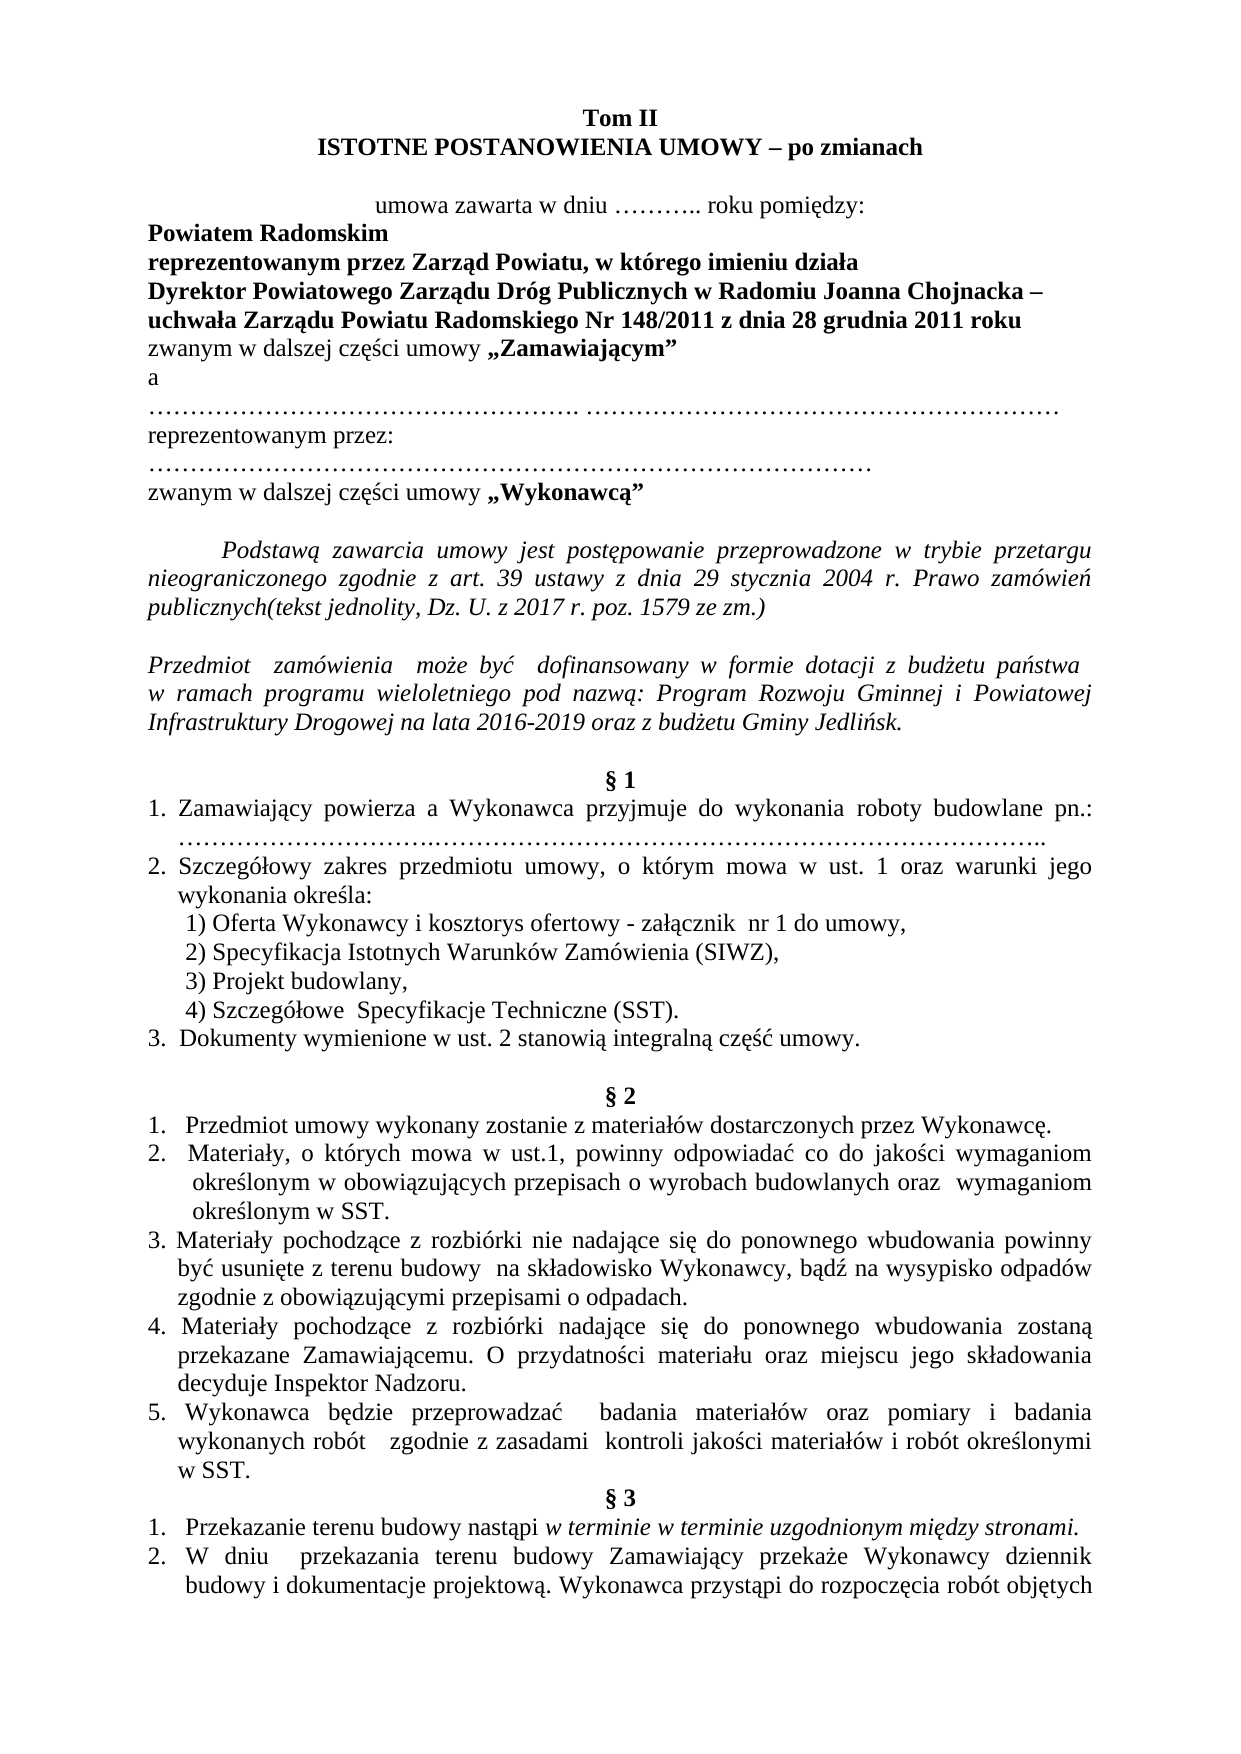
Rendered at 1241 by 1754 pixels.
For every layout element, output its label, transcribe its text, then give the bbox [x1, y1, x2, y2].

text zwanym w dalszej części umowy „Wykonawcą” [148, 477, 1093, 506]
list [148, 1541, 1093, 1598]
text 1) Oferta Wykonawcy i kosztorys ofertowy - załącznik nr 1 do umowy, [185, 908, 1093, 937]
text Dyrektor Powiatowego Zarządu Dróg Publicznych w Radomiu Joanna Chojnacka – uchwała Zarządu Powiatu Radomskiego Nr 148/2011 z dnia 28 grudnia 2011 roku [148, 276, 1093, 333]
text 4) Szczegółowe Specyfikacje Techniczne (SST). [185, 995, 1093, 1023]
text 1. Zamawiający powierza a Wykonawca przyjmuje do wykonania roboty budowlane pn.: ………………………….……………………………………………………………….. [148, 793, 1093, 851]
text reprezentowanym przez: [148, 420, 1093, 448]
text reprezentowanym przez Zarząd Powiatu, w którego imieniu działa [148, 247, 1093, 276]
list Przekazanie terenu budowy nastąpi w terminie w terminie uzgodnionym między stronami. [148, 1512, 1093, 1541]
text 3) Projekt budowlany, [185, 966, 1093, 995]
text a [148, 362, 1093, 391]
subtitle Podstawą zawarcia umowy jest postępowanie przeprowadzone w trybie przetargu nieograniczonego zgodnie z art. 39 ustawy z dnia 29 stycznia 2004 r. Prawo zamówień publicznych(tekst jednolity, Dz. U. z 2017 r. poz. 1579 ze zm.) [148, 535, 1093, 621]
text 2. Szczegółowy zakres przedmiotu umowy, o którym mowa w ust. 1 oraz warunki jego wykonania określa: [148, 851, 1093, 908]
text 5. Wykonawca będzie przeprowadzać badania materiałów oraz pomiary i badania wykonanych robót zgodnie z zasadami kontroli jakości materiałów i robót określonymi w SST. [148, 1397, 1093, 1483]
text § 1 [148, 765, 1093, 793]
text Powiatem Radomskim [148, 218, 1093, 247]
text Przedmiot zamówienia może być dofinansowany w formie dotacji z budżetu państwa w ramach programu wieloletniego pod nazwą: Program Rozwoju Gminnej i Powiatowej Infrastruktury Drogowej na lata 2016-2019 oraz z budżetu Gminy Jedlińsk. [148, 650, 1093, 736]
text zwanym w dalszej części umowy „Zamawiającym” [148, 333, 1093, 362]
text 4. Materiały pochodzące z rozbiórki nadające się do ponownego wbudowania zostaną przekazane Zamawiającemu. O przydatności materiału oraz miejscu jego składowania decyduje Inspektor Nadzoru. [148, 1311, 1093, 1397]
text Tom II [148, 103, 1093, 132]
text § 2 [148, 1081, 1093, 1110]
text § 3 [148, 1483, 1093, 1512]
text umowa zawarta w dniu ……….. roku pomiędzy: [148, 190, 1093, 218]
text 2. Materiały, o których mowa w ust.1, powinny odpowiadać co do jakości wymaganiom określonym w obowiązujących przepisach o wyrobach budowlanych oraz wymaganiom określonym w SST. [148, 1138, 1093, 1225]
text 1. Przedmiot umowy wykonany zostanie z materiałów dostarczonych przez Wykonawcę. [148, 1110, 1093, 1138]
text 2) Specyfikacja Istotnych Warunków Zamówienia (SIWZ), [185, 937, 1093, 966]
text 3. Dokumenty wymienione w ust. 2 stanowią integralną część umowy. [148, 1023, 1093, 1052]
text ……………………………………………. ………………………………………………… [148, 391, 1093, 420]
text 3. Materiały pochodzące z rozbiórki nie nadające się do ponownego wbudowania powinny być usunięte z terenu budowy na składowisko Wykonawcy, bądź na wysypisko odpadów zgodnie z obowiązującymi przepisami o odpadach. [148, 1225, 1093, 1311]
text …………………………………………………………………………… [148, 448, 1093, 477]
text ISTOTNE POSTANOWIENIA UMOWY – po zmianach [148, 132, 1093, 161]
